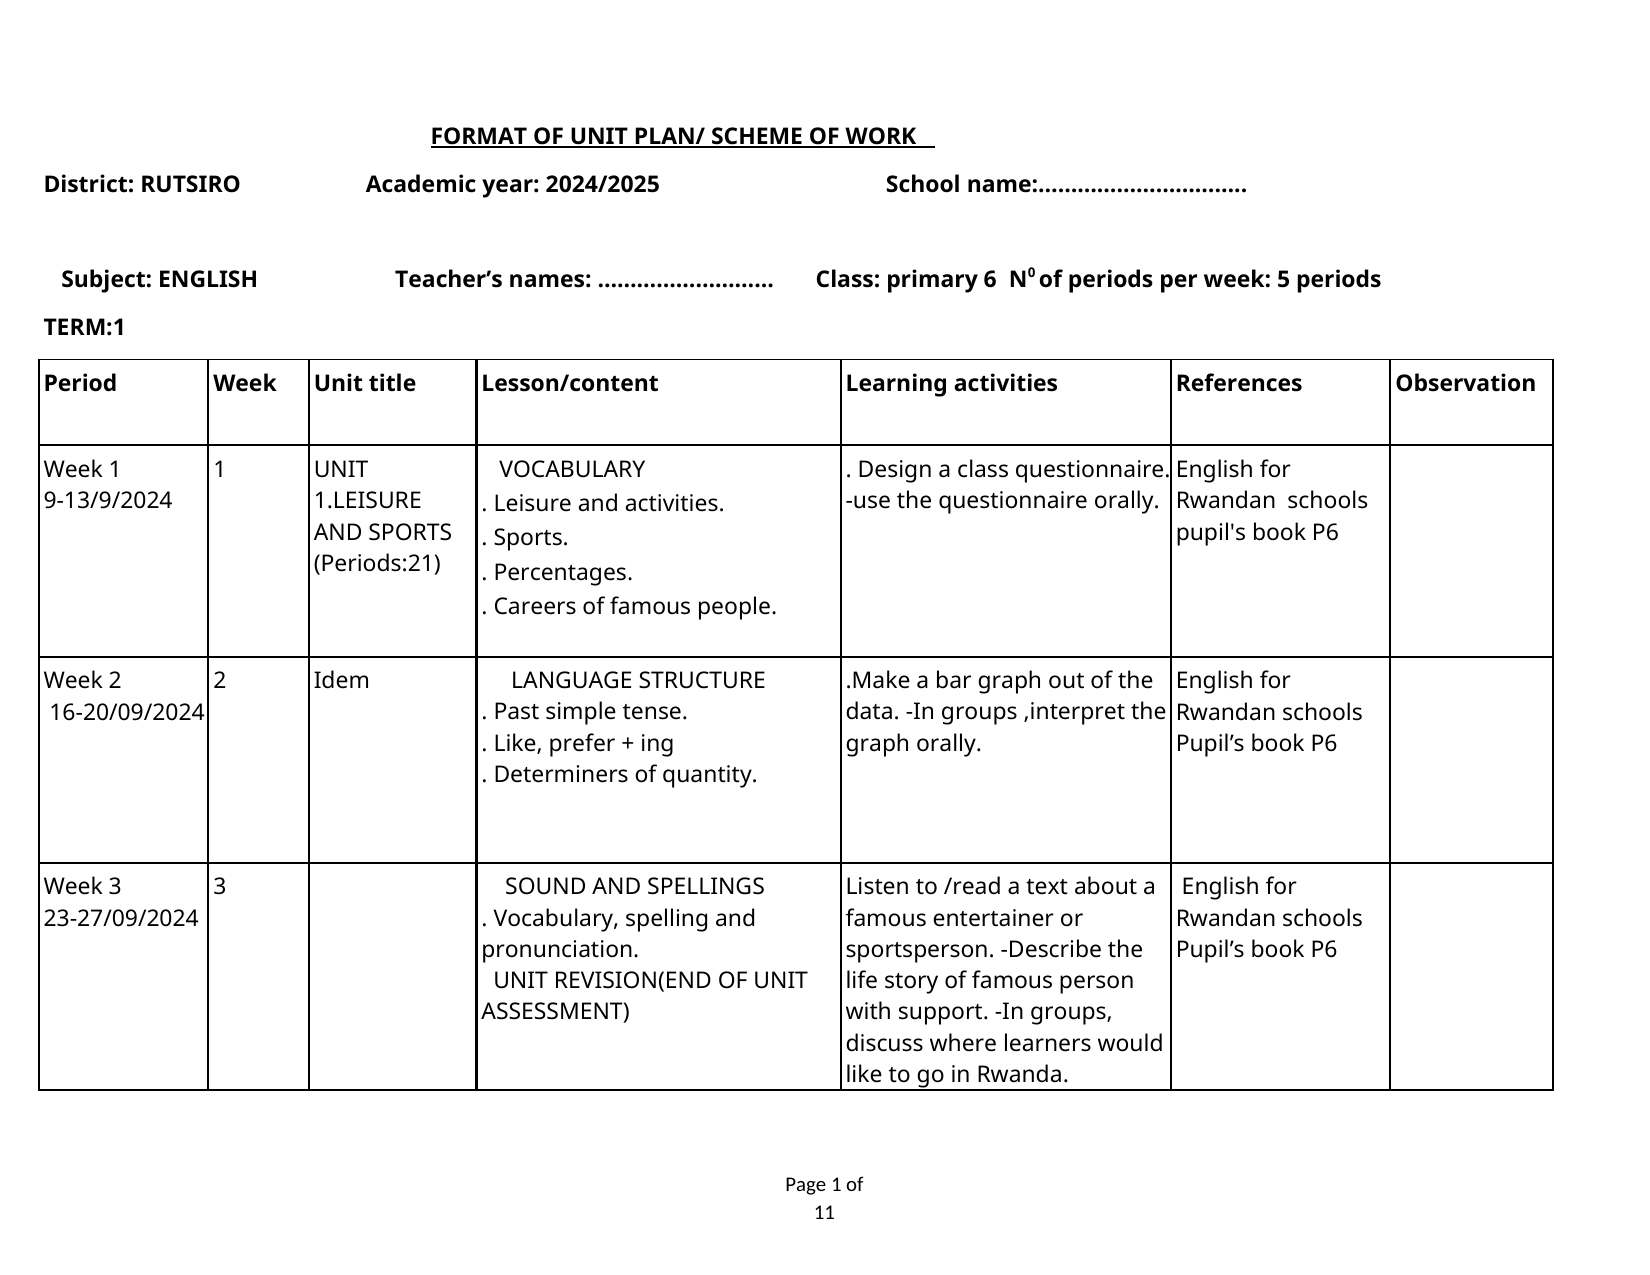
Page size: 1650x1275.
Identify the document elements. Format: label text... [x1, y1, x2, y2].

table_cell Listen to /read a text about a famous entertainer or sportsperson. -Describe the life story of famous person with support. -In groups, discuss where learners would like to go in Rwanda. [842, 864, 1170, 1089]
table_cell 3 [209, 864, 308, 1089]
table_cell English for Rwandan schools Pupil’s book P6 [1172, 864, 1389, 1089]
table_cell [310, 864, 475, 1089]
table_cell Idem [310, 658, 475, 862]
table_cell UNIT 1.LEISURE AND SPORTS (Periods:21) [310, 446, 475, 656]
table_cell Unit title [310, 360, 475, 444]
table_cell 1 [209, 446, 308, 656]
table_cell Learning activities [842, 360, 1170, 444]
table_header FORMAT OF UNIT PLAN/ SCHEME OF WORK District: RUTSIRO Academic year: 2024/2025 School name:………………………….. Subject: ENGLISH Teacher’s names: ……………………… Class: primary 6 N0 of periods per week: 5 periods TERM:1 [39, 114, 1553, 359]
table_cell Week 1 9-13/9/2024 [40, 446, 207, 656]
table_cell References [1172, 360, 1389, 444]
table_cell Week 2 16-20/09/2024 [40, 658, 207, 862]
table_cell SOUND AND SPELLINGS . Vocabulary, spelling and pronunciation. UNIT REVISION(END OF UNIT ASSESSMENT) [478, 864, 840, 1089]
table_cell VOCABULARY . Leisure and activities. . Sports. . Percentages. . Careers of famous people. [478, 446, 840, 656]
table_cell LANGUAGE STRUCTURE . Past simple tense. . Like, prefer + ing . Determiners of quantity. [478, 658, 840, 862]
table_cell English for Rwandan schools pupil's book P6 [1172, 446, 1389, 656]
table_cell [1391, 658, 1552, 862]
table_cell Week [209, 360, 308, 444]
table_cell 2 [209, 658, 308, 862]
table_cell Week 3 23-27/09/2024 [40, 864, 207, 1089]
table_cell Observation [1391, 360, 1552, 444]
table_cell English for Rwandan schools Pupil’s book P6 [1172, 658, 1389, 862]
table_cell [1391, 864, 1552, 1089]
table_cell [1391, 446, 1552, 656]
table_cell Period [40, 360, 207, 444]
table_cell Lesson/content [478, 360, 840, 444]
table_cell . Design a class questionnaire. -use the questionnaire orally. [842, 446, 1170, 656]
table_cell .Make a bar graph out of the data. -In groups ,interpret the graph orally. [842, 658, 1170, 862]
